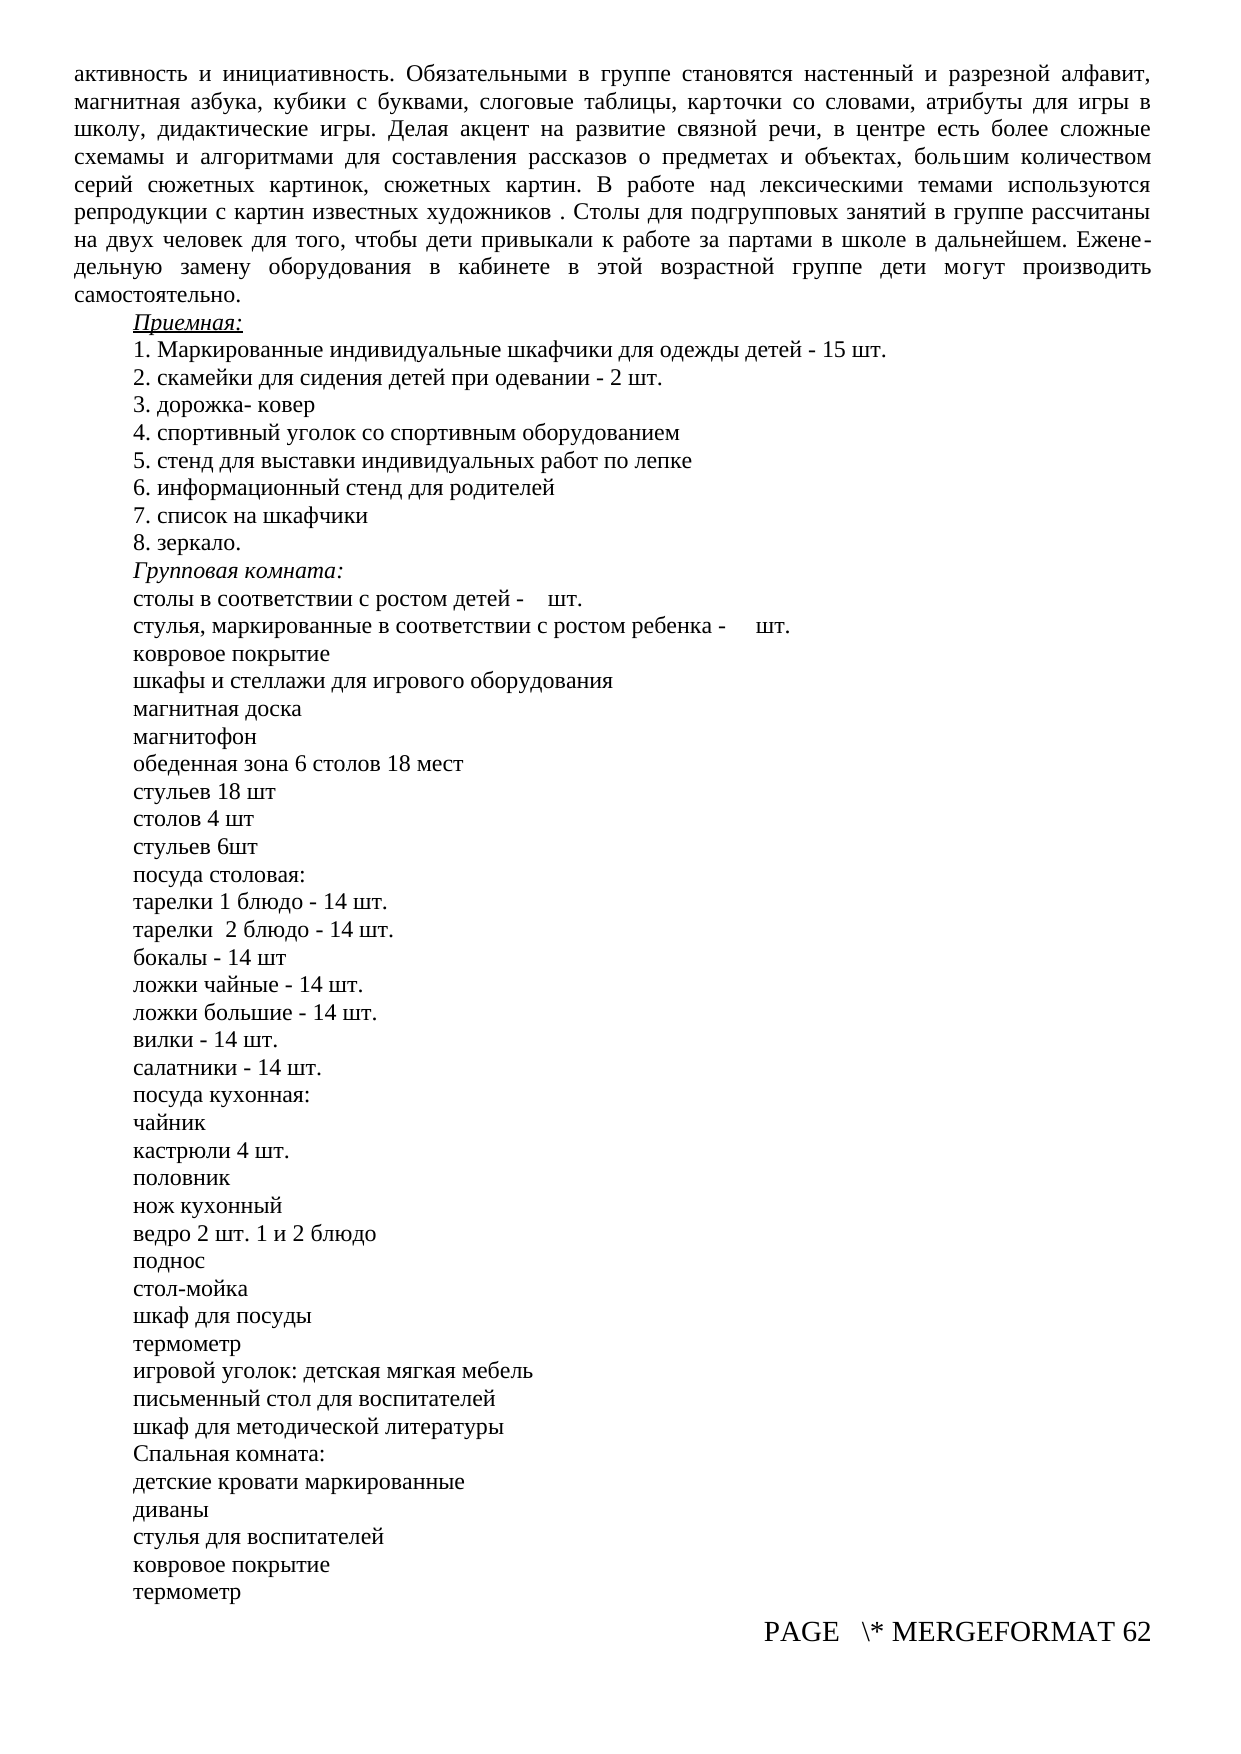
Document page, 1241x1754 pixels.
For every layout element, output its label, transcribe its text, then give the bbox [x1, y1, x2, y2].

text Групповая комната: [74, 556, 1152, 584]
text 8. зеркало. [74, 528, 1152, 556]
text термометр [74, 1329, 1152, 1357]
text стол-мойка [74, 1274, 1152, 1301]
text письменный стол для воспитателей [74, 1384, 1152, 1412]
text 7. список на шкафчики [74, 501, 1152, 528]
text 6. информационный стенд для родителей [74, 473, 1152, 501]
text ковровое покрытие [74, 639, 1152, 666]
text магнитофон [74, 722, 1152, 749]
text шкафы и стеллажи для игрового оборудования [74, 666, 1152, 694]
text ложки чайные - 14 шт. [74, 970, 1152, 998]
text вилки - 14 шт. [74, 1025, 1152, 1053]
text стульев 18 шт [74, 777, 1152, 804]
text ложки большие - 14 шт. [74, 998, 1152, 1025]
text термометр [74, 1577, 1152, 1605]
text 1. Маркированные индивидуальные шкафчики для одежды детей - 15 шт. [74, 335, 1152, 363]
text чайник [74, 1108, 1152, 1136]
text столы в соответствии с ростом детей - шт. [74, 584, 1152, 611]
text стулья для воспитателей [74, 1522, 1152, 1550]
text 3. дорожка- ковер [74, 390, 1152, 418]
text игровой уголок: детская мягкая мебель [74, 1357, 1152, 1384]
text половник [74, 1163, 1152, 1191]
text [74, 59, 1152, 308]
text кастрюли 4 шт. [74, 1136, 1152, 1163]
text шкаф для методической литературы [74, 1412, 1152, 1439]
text детские кровати маркированные [74, 1467, 1152, 1494]
text Приемная: [74, 308, 1152, 335]
text бокалы - 14 шт [74, 942, 1152, 970]
text шкаф для посуды [74, 1301, 1152, 1329]
text посуда столовая: [74, 860, 1152, 887]
text поднос [74, 1246, 1152, 1274]
text тарелки 2 блюдо - 14 шт. [74, 915, 1152, 942]
text салатники - 14 шт. [74, 1053, 1152, 1081]
text Спальная комната: [74, 1439, 1152, 1467]
text магнитная доска [74, 694, 1152, 722]
text тарелки 1 блюдо - 14 шт. [74, 887, 1152, 915]
text нож кухонный [74, 1191, 1152, 1218]
text 4. спортивный уголок со спортивным оборудованием [74, 418, 1152, 446]
text 2. скамейки для сидения детей при одевании - 2 шт. [74, 363, 1152, 390]
text обеденная зона 6 столов 18 мест [74, 749, 1152, 777]
text стулья, маркированные в соответствии с ростом ребенка - шт. [74, 611, 1152, 639]
text стульев 6шт [74, 832, 1152, 860]
text столов 4 шт [74, 804, 1152, 832]
text 5. стенд для выставки индивидуальных работ по лепке [74, 446, 1152, 473]
text ведро 2 шт. 1 и 2 блюдо [74, 1218, 1152, 1246]
text ковровое покрытие [74, 1550, 1152, 1577]
text диваны [74, 1494, 1152, 1522]
text посуда кухонная: [74, 1081, 1152, 1108]
